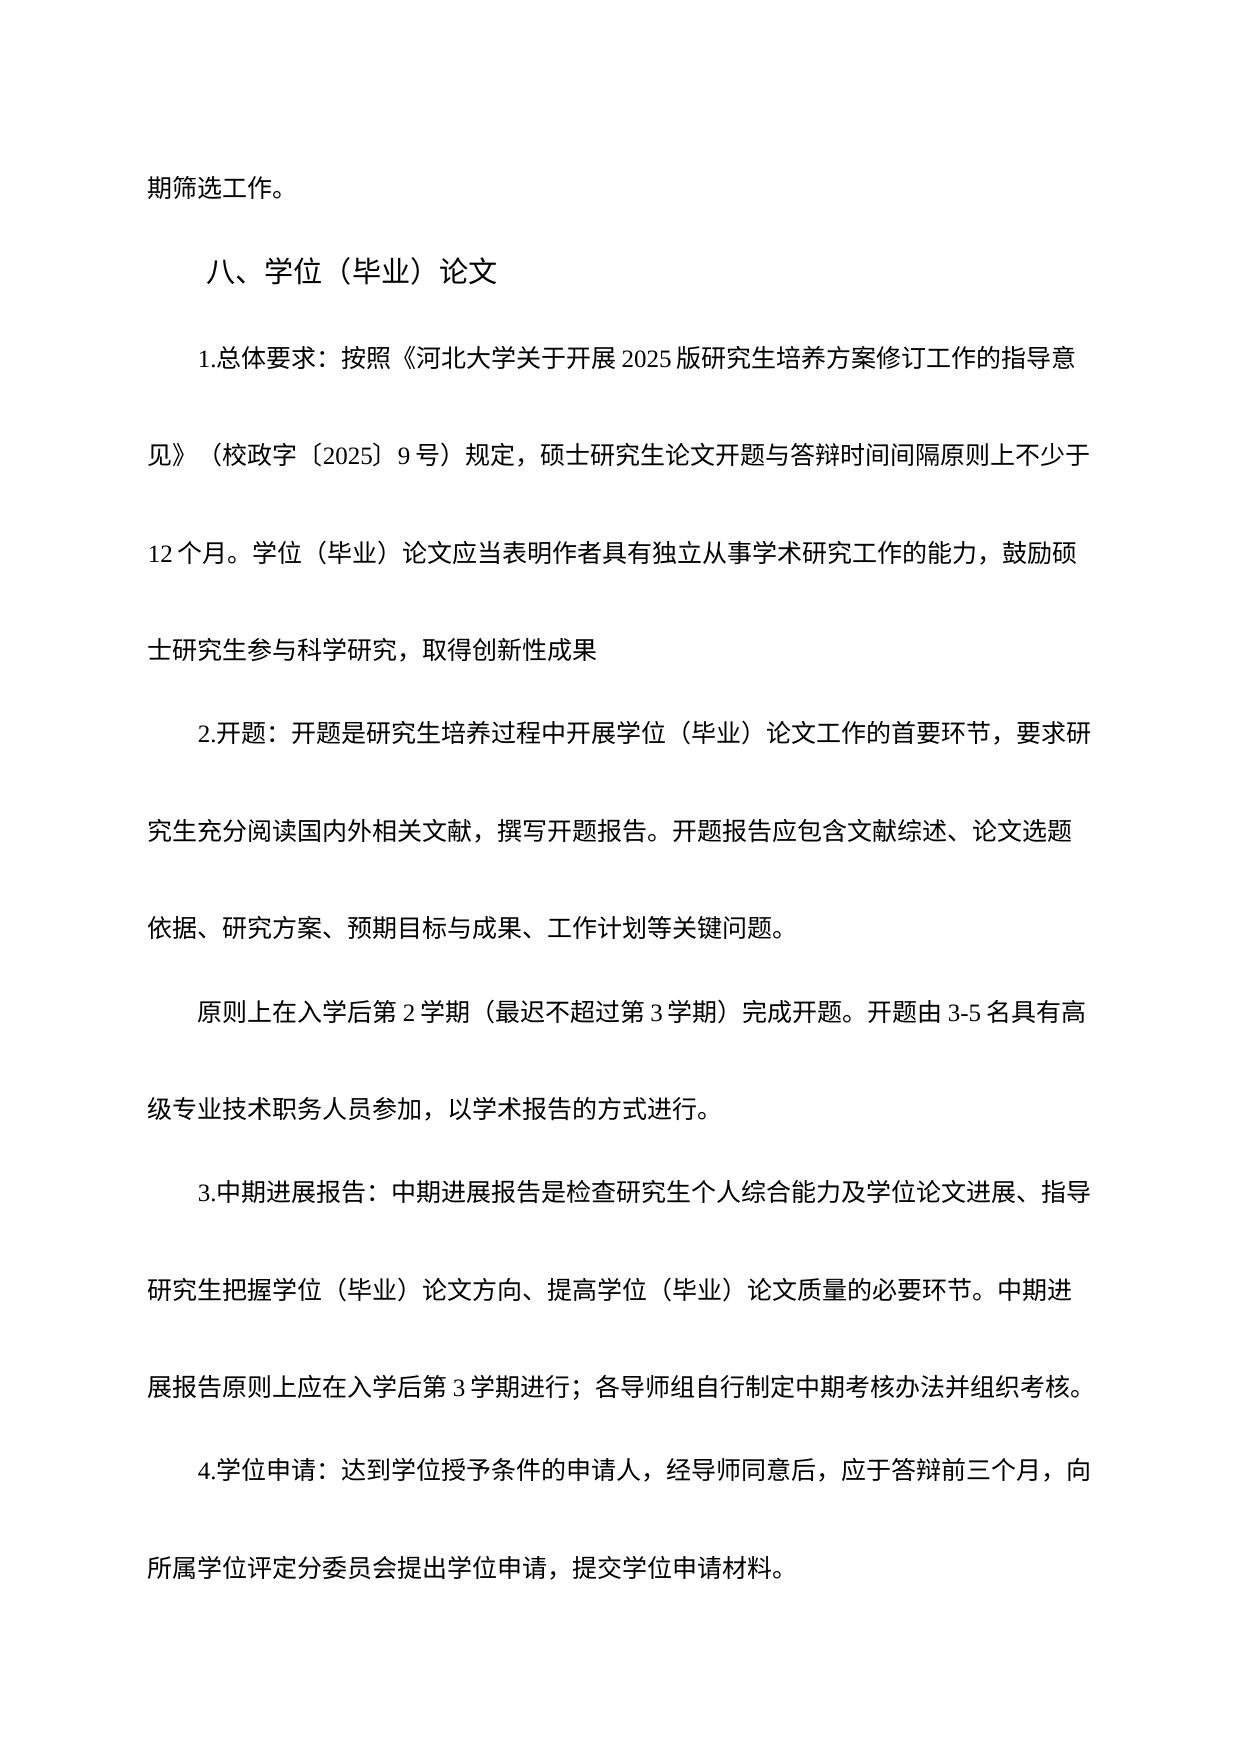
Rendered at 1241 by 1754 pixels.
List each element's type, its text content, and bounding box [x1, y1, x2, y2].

text 3.中期进展报告：中期进展报告是检查研究生个人综合能力及学位论文进展、指导研究生把握学位（毕业）论文方向、提高学位（毕业）论文质量的必要环节。中期进展报告原则上应在入学后第3学期进行；各导师组自行制定中期考核办法并组织考核。 [148, 1158, 1092, 1418]
text 2.开题：开题是研究生培养过程中开展学位（毕业）论文工作的首要环节，要求研究生充分阅读国内外相关文献，撰写开题报告。开题报告应包含文献综述、论文选题依据、研究方案、预期目标与成果、工作计划等关键问题。 [148, 699, 1092, 959]
text 1.总体要求：按照《河北大学关于开展2025版研究生培养方案修订工作的指导意见》（校政字〔2025〕9号）规定，硕士研究生论文开题与答辩时间间隔原则上不少于12个月。学位（毕业）论文应当表明作者具有独立从事学术研究工作的能力，鼓励硕士研究生参与科学研究，取得创新性成果 [148, 324, 1092, 681]
text 4.学位申请：达到学位授予条件的申请人，经导师同意后，应于答辩前三个月，向所属学位评定分委员会提出学位申请，提交学位申请材料。 [148, 1436, 1092, 1599]
text 八、学位（毕业）论文 [148, 238, 1092, 303]
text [148, 154, 1092, 219]
text 原则上在入学后第2学期（最迟不超过第3学期）完成开题。开题由3-5名具有高级专业技术职务人员参加，以学术报告的方式进行。 [148, 978, 1092, 1140]
